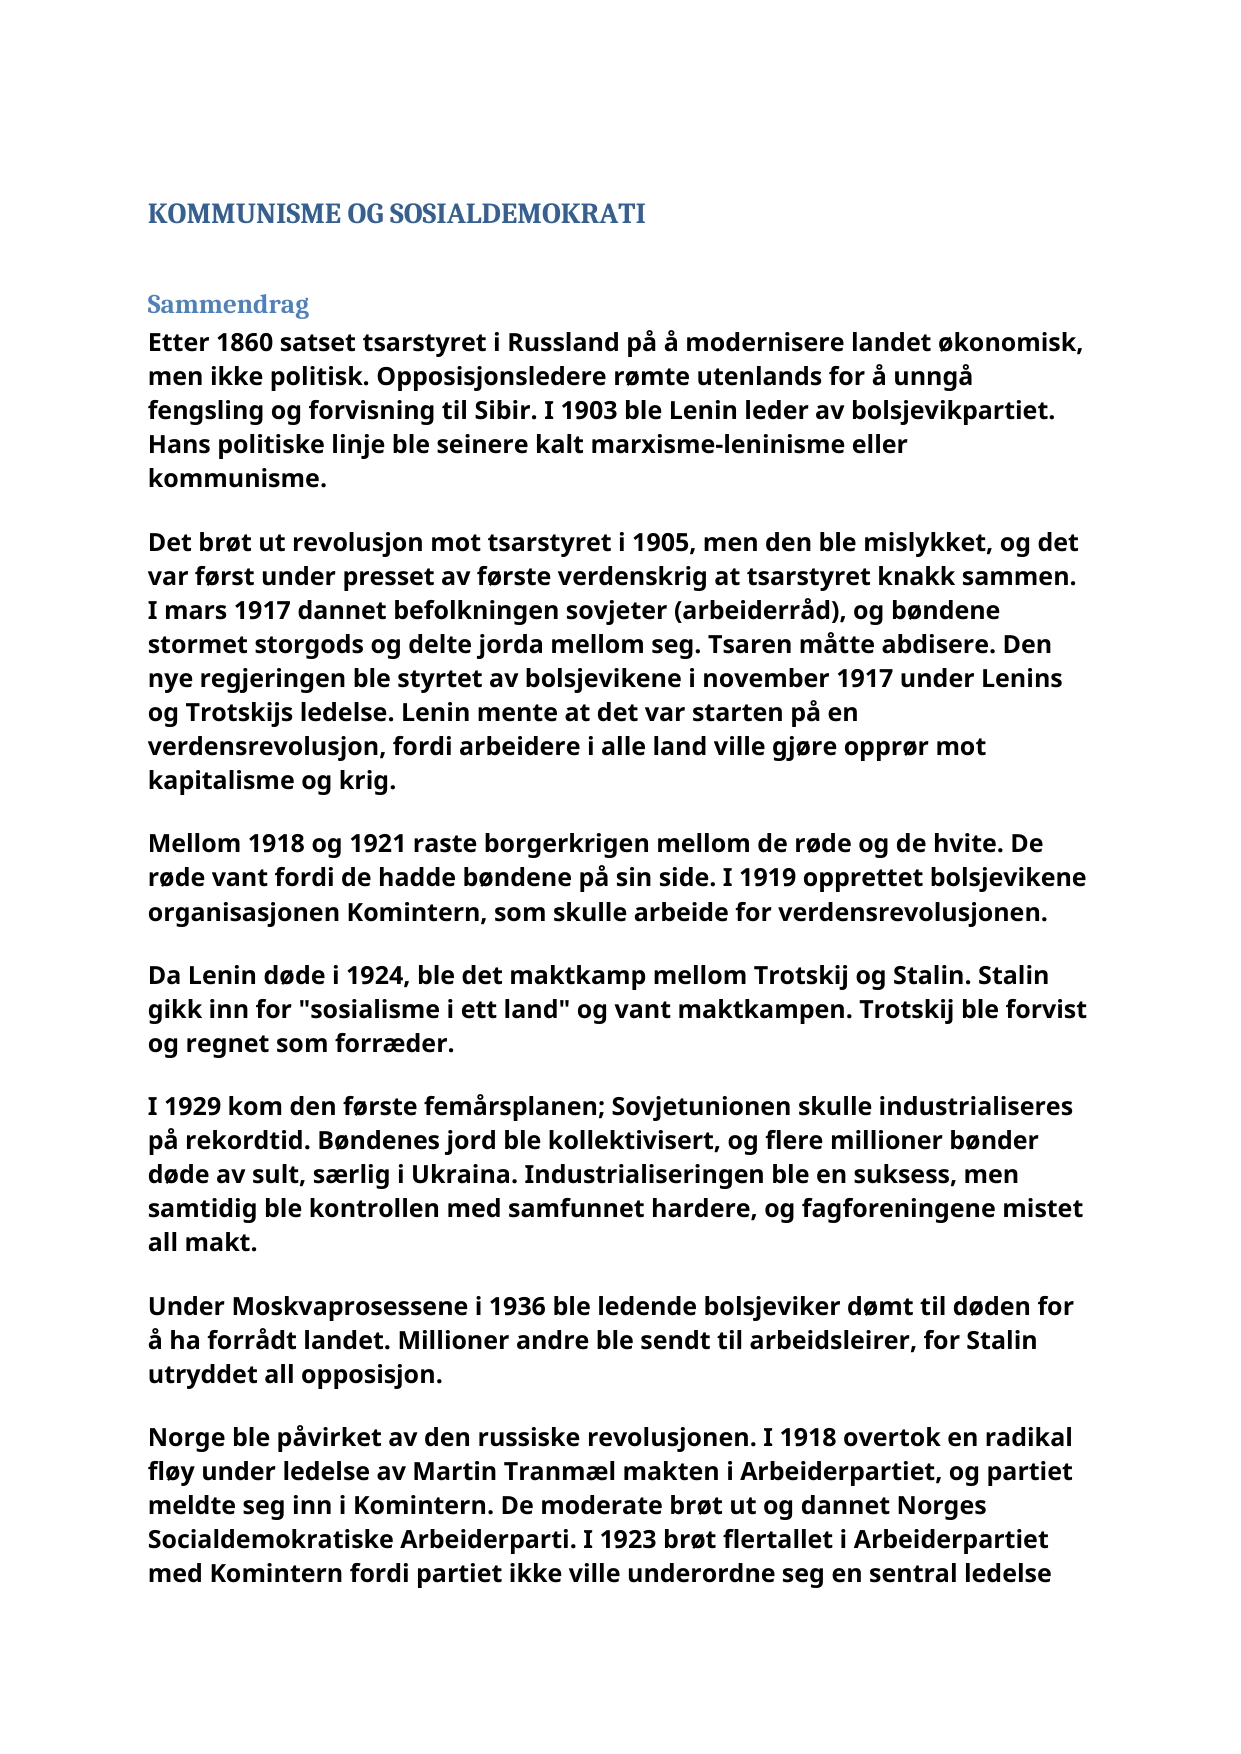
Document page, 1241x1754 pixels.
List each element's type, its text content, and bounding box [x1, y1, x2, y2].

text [148, 1419, 1093, 1590]
subtitle Sammendrag [148, 289, 1093, 320]
subtitle KOMMUNISME OG SOSIALDEMOKRATI [148, 198, 1093, 231]
text Etter 1860 satset tsarstyret i Russland på å modernisere landet økonomisk, men ikke politisk. Opposisjonsledere rømte utenlands for å unngå fengsling og forvisning til Sibir. I 1903 ble Lenin leder av bolsjevikpartiet. Hans politiske linje ble seinere kalt marxisme-leninisme eller kommunisme. [148, 325, 1093, 495]
text I 1929 kom den første femårsplanen; Sovjetunionen skulle industrialiseres på rekordtid. Bøndenes jord ble kollektivisert, og flere millioner bønder døde av sult, særlig i Ukraina. Industrialiseringen ble en suksess, men samtidig ble kontrollen med samfunnet hardere, og fagforeningene mistet all makt. [148, 1089, 1093, 1259]
text Under Moskvaprosessene i 1936 ble ledende bolsjeviker dømt til døden for å ha forrådt landet. Millioner andre ble sendt til arbeidsleirer, for Stalin utryddet all opposisjon. [148, 1288, 1093, 1390]
text Mellom 1918 og 1921 raste borgerkrigen mellom de røde og de hvite. De røde vant fordi de hadde bøndene på sin side. I 1919 opprettet bolsjevikene organisasjonen Komintern, som skulle arbeide for verdensrevolusjonen. [148, 826, 1093, 928]
text Da Lenin døde i 1924, ble det maktkamp mellom Trotskij og Stalin. Stalin gikk inn for "sosialisme i ett land" og vant maktkampen. Trotskij ble forvist og regnet som forræder. [148, 957, 1093, 1059]
text Det brøt ut revolusjon mot tsarstyret i 1905, men den ble mislykket, og det var først under presset av første verdenskrig at tsarstyret knakk sammen. I mars 1917 dannet befolkningen sovjeter (arbeiderråd), og bøndene stormet storgods og delte jorda mellom seg. Tsaren måtte abdisere. Den nye regjeringen ble styrtet av bolsjevikene i november 1917 under Lenins og Trotskijs ledelse. Lenin mente at det var starten på en verdensrevolusjon, fordi arbeidere i alle land ville gjøre opprør mot kapitalisme og krig. [148, 524, 1093, 797]
